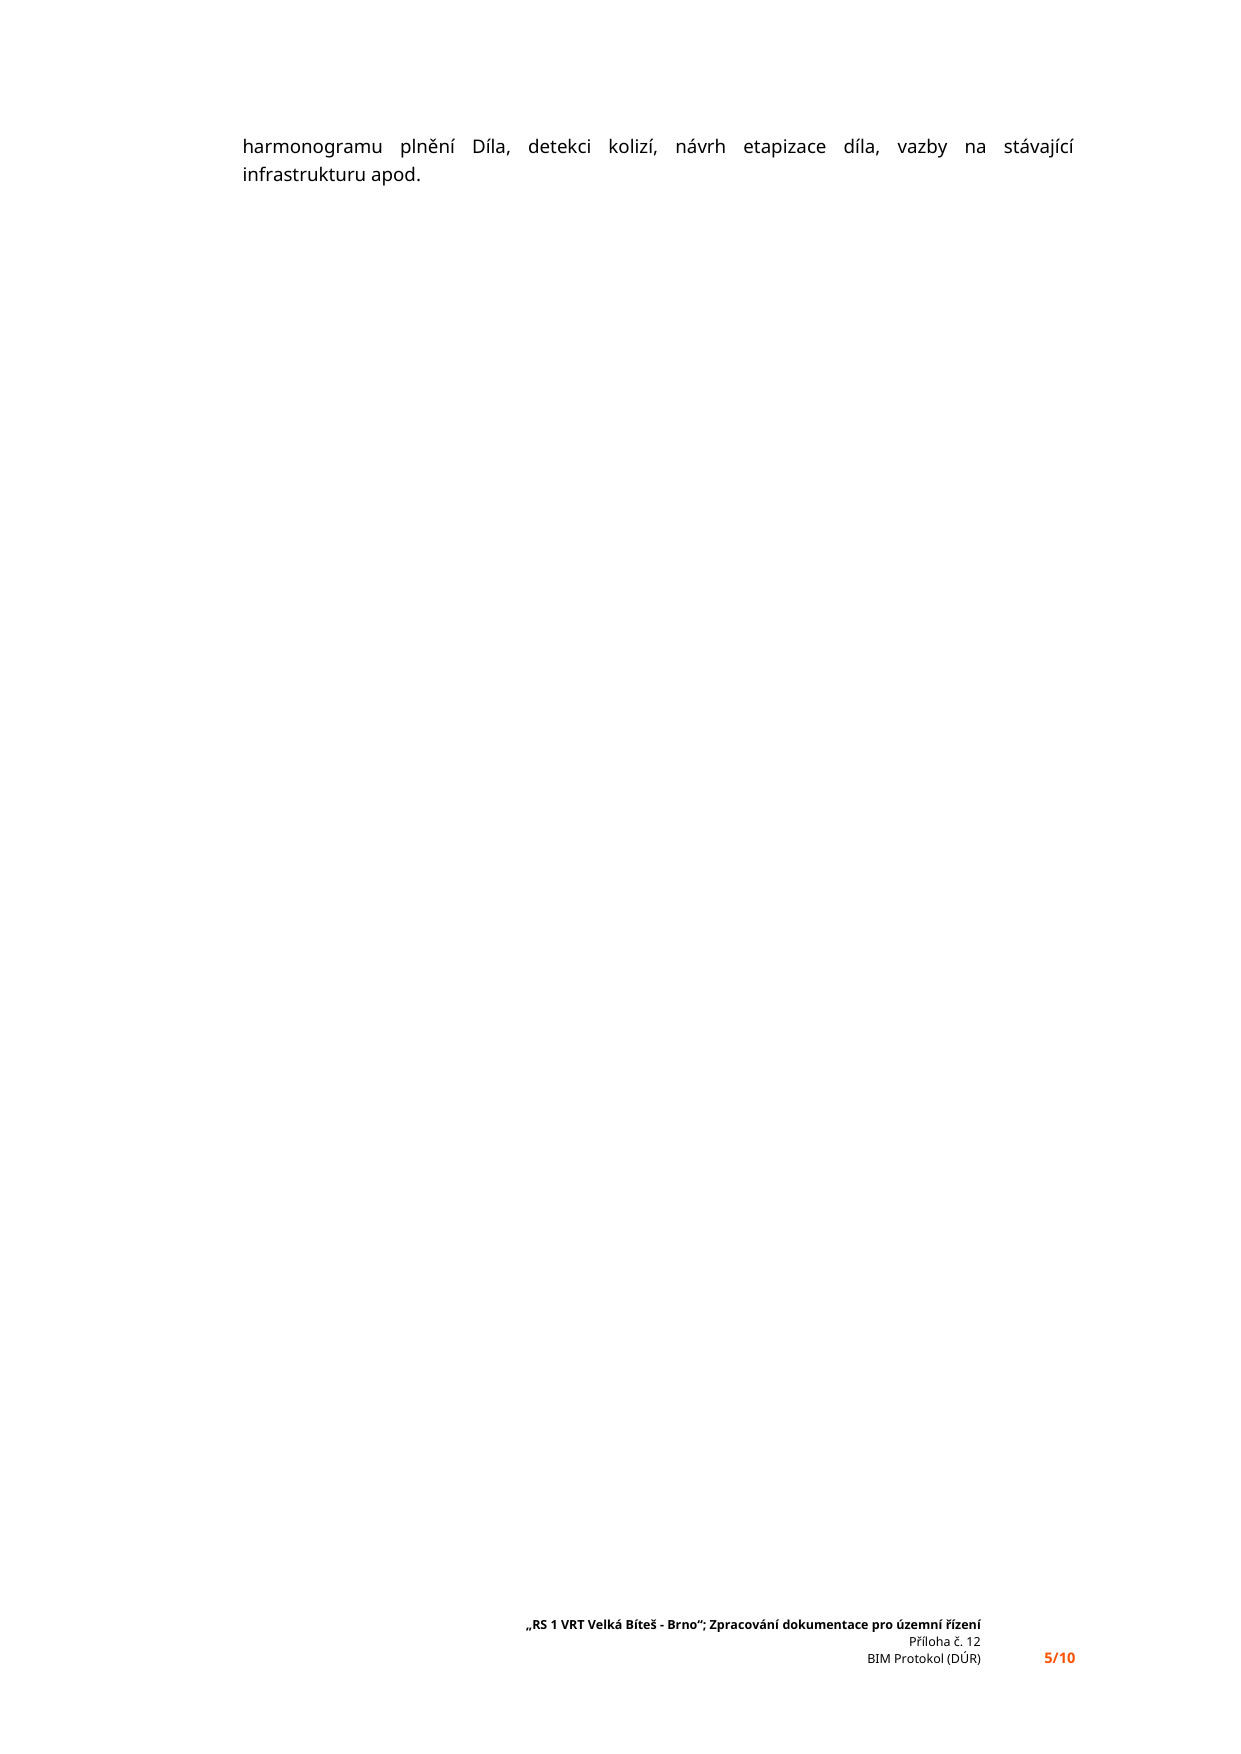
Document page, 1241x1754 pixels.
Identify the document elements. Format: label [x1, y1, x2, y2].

text [165, 133, 1075, 187]
